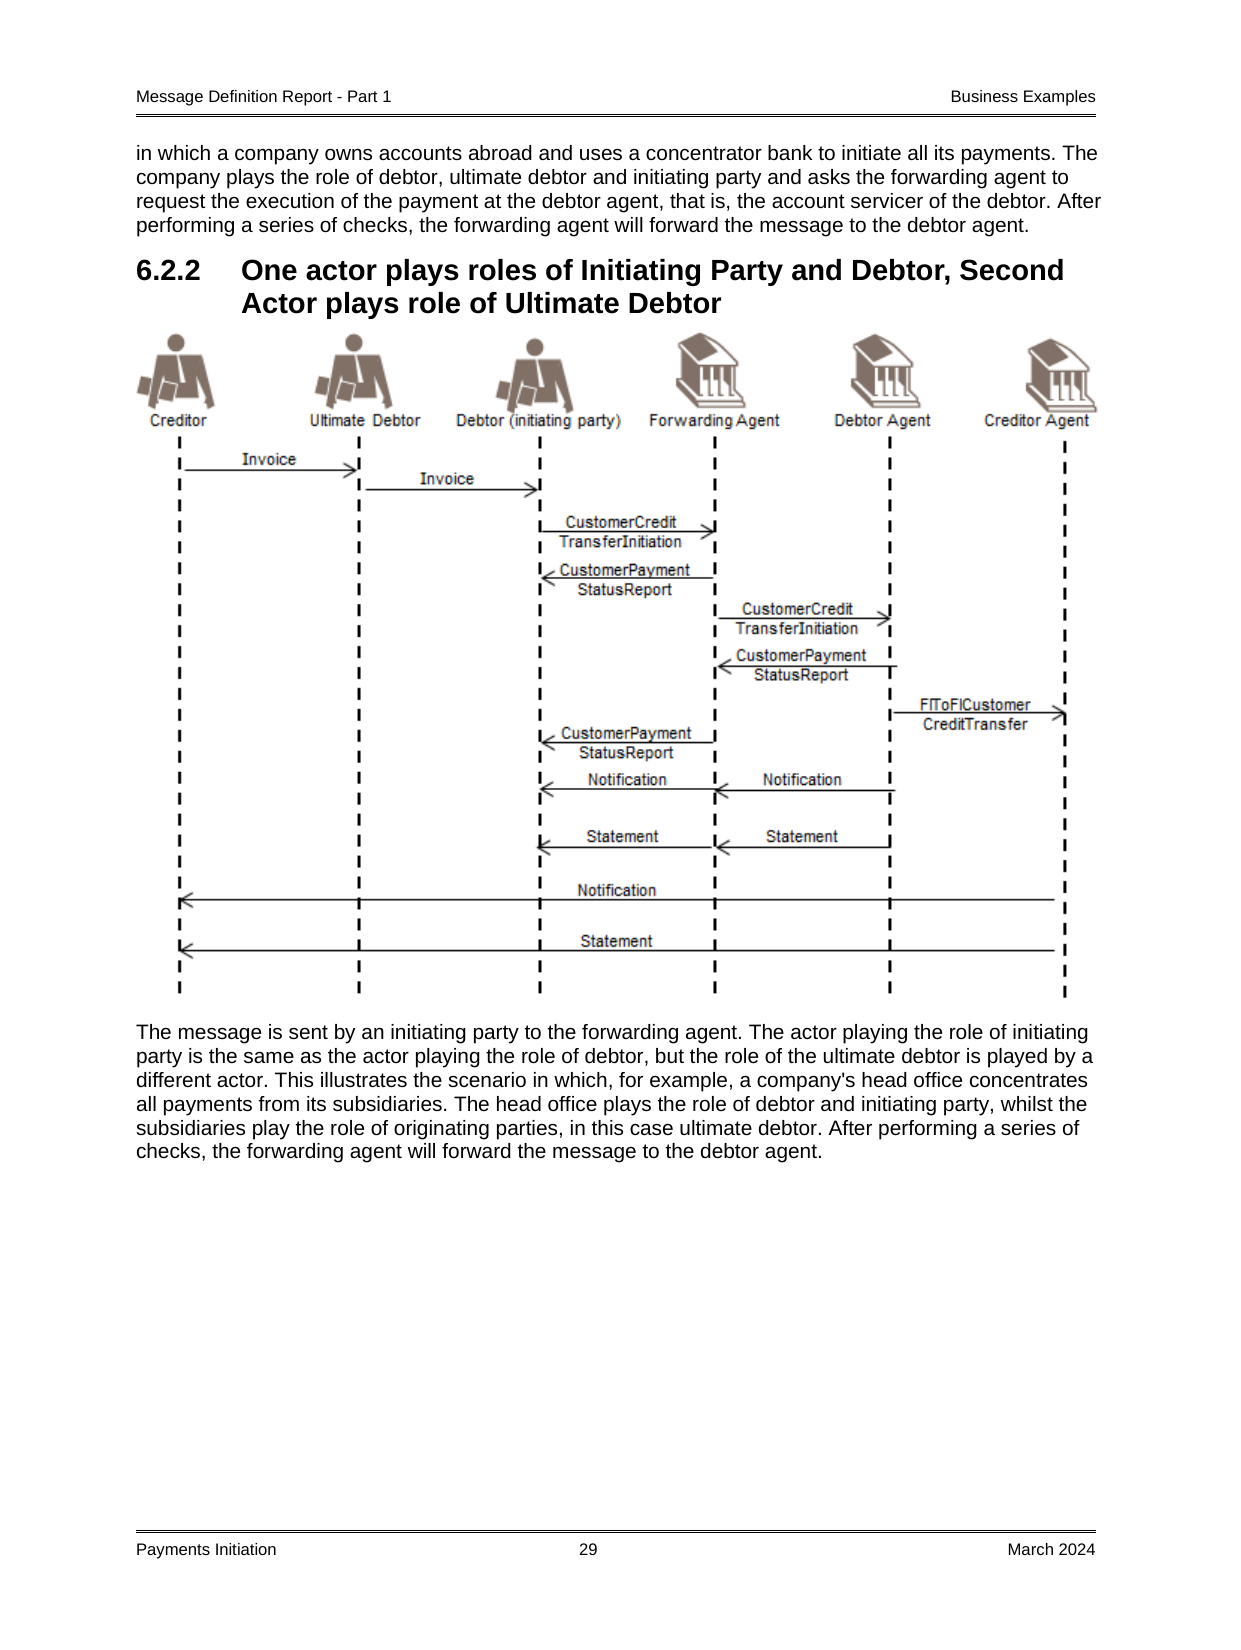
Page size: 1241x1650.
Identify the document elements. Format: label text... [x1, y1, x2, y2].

subtitle One actor plays roles of Initiating Party and Debtor, Second Actor plays role of Ultimate Debtor [136, 253, 1104, 320]
picture [135, 332, 1104, 1007]
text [136, 141, 1104, 236]
text The message is sent by an initiating party to the forwarding agent. The actor playing the role of initiating party is the same as the actor playing the role of debtor, but the role of the ultimate debtor is played by a different actor. This illustrates the scenario in which, for example, a company's head office concentrates all payments from its subsidiaries. The head office plays the role of debtor and initiating party, whilst the subsidiaries play the role of originating parties, in this case ultimate debtor. After performing a series of checks, the forwarding agent will forward the message to the debtor agent. [136, 1019, 1104, 1163]
